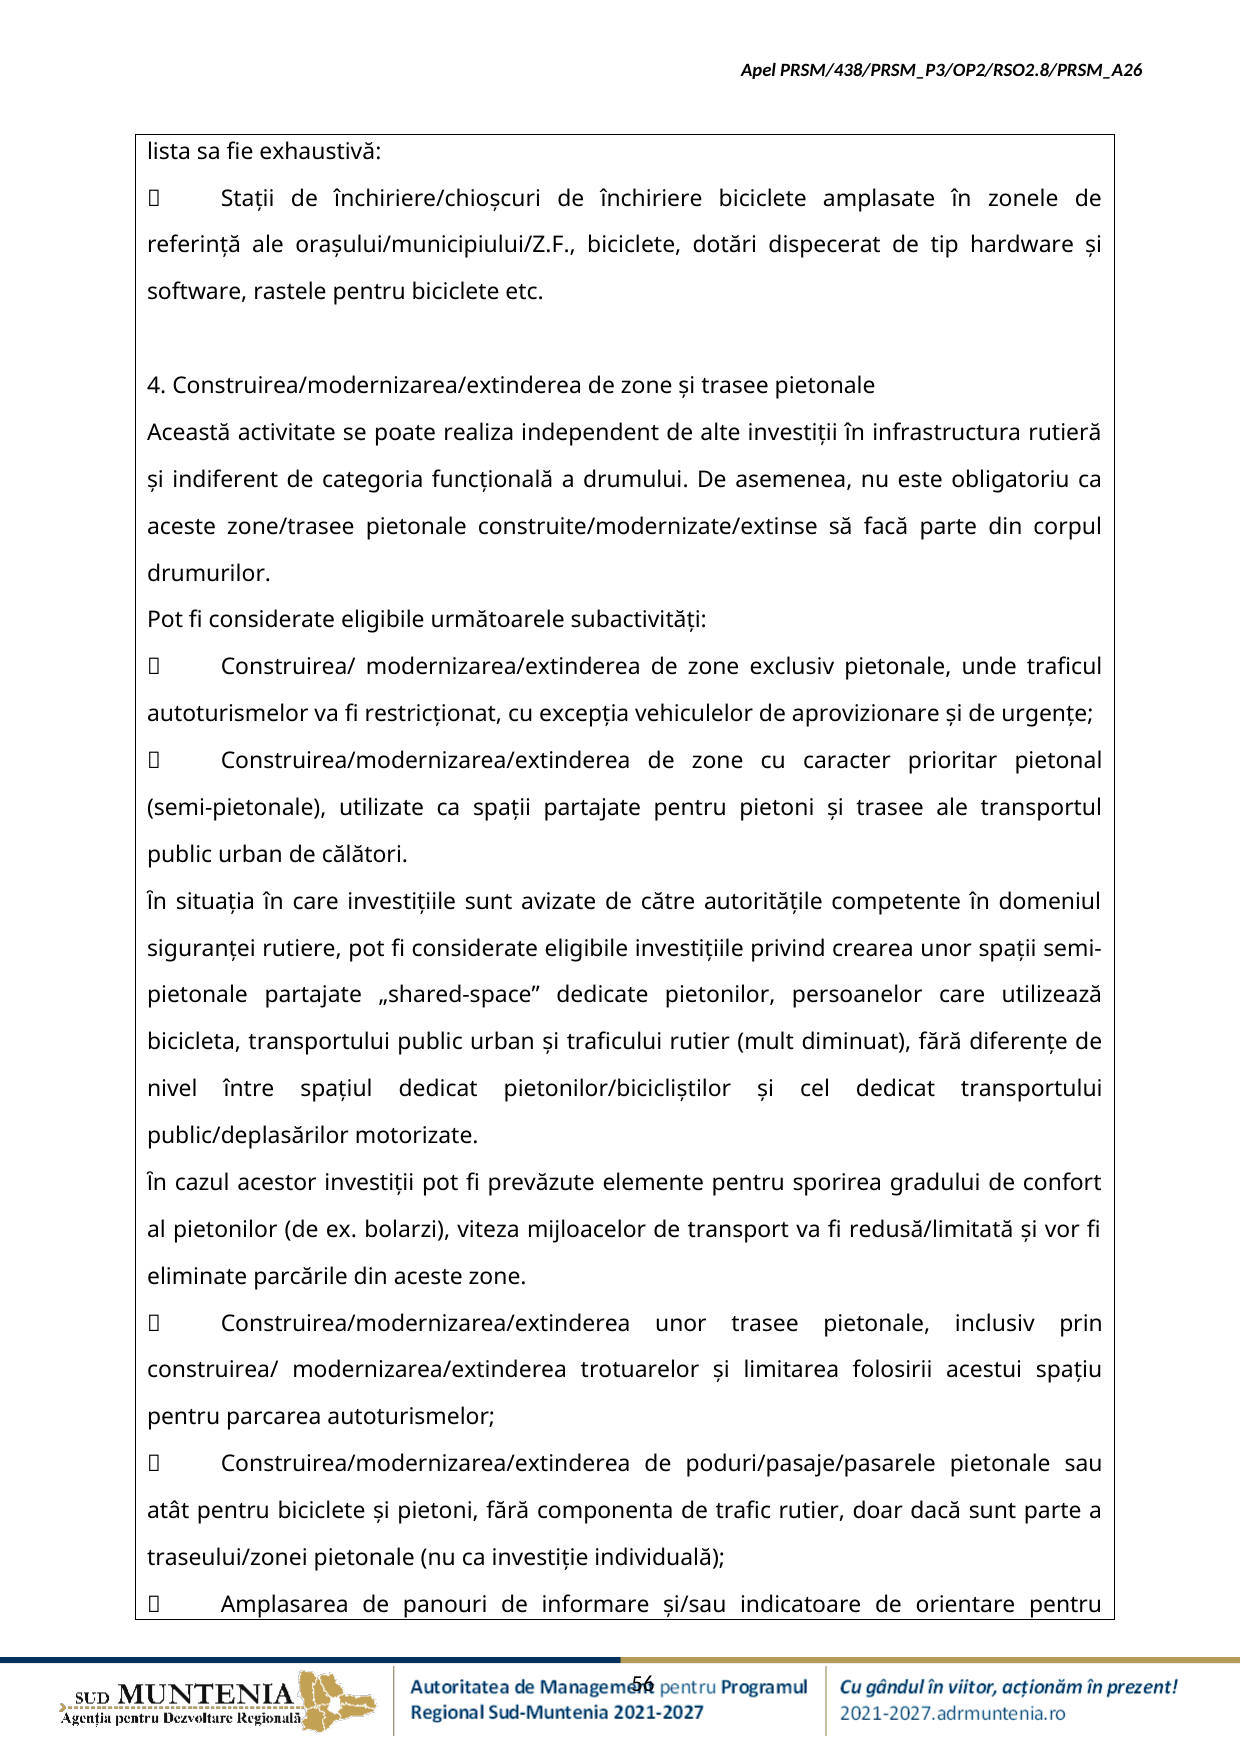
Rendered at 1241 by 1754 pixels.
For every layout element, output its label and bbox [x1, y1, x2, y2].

table_header [136, 135, 1114, 1619]
picture [0, 1657, 1241, 1737]
